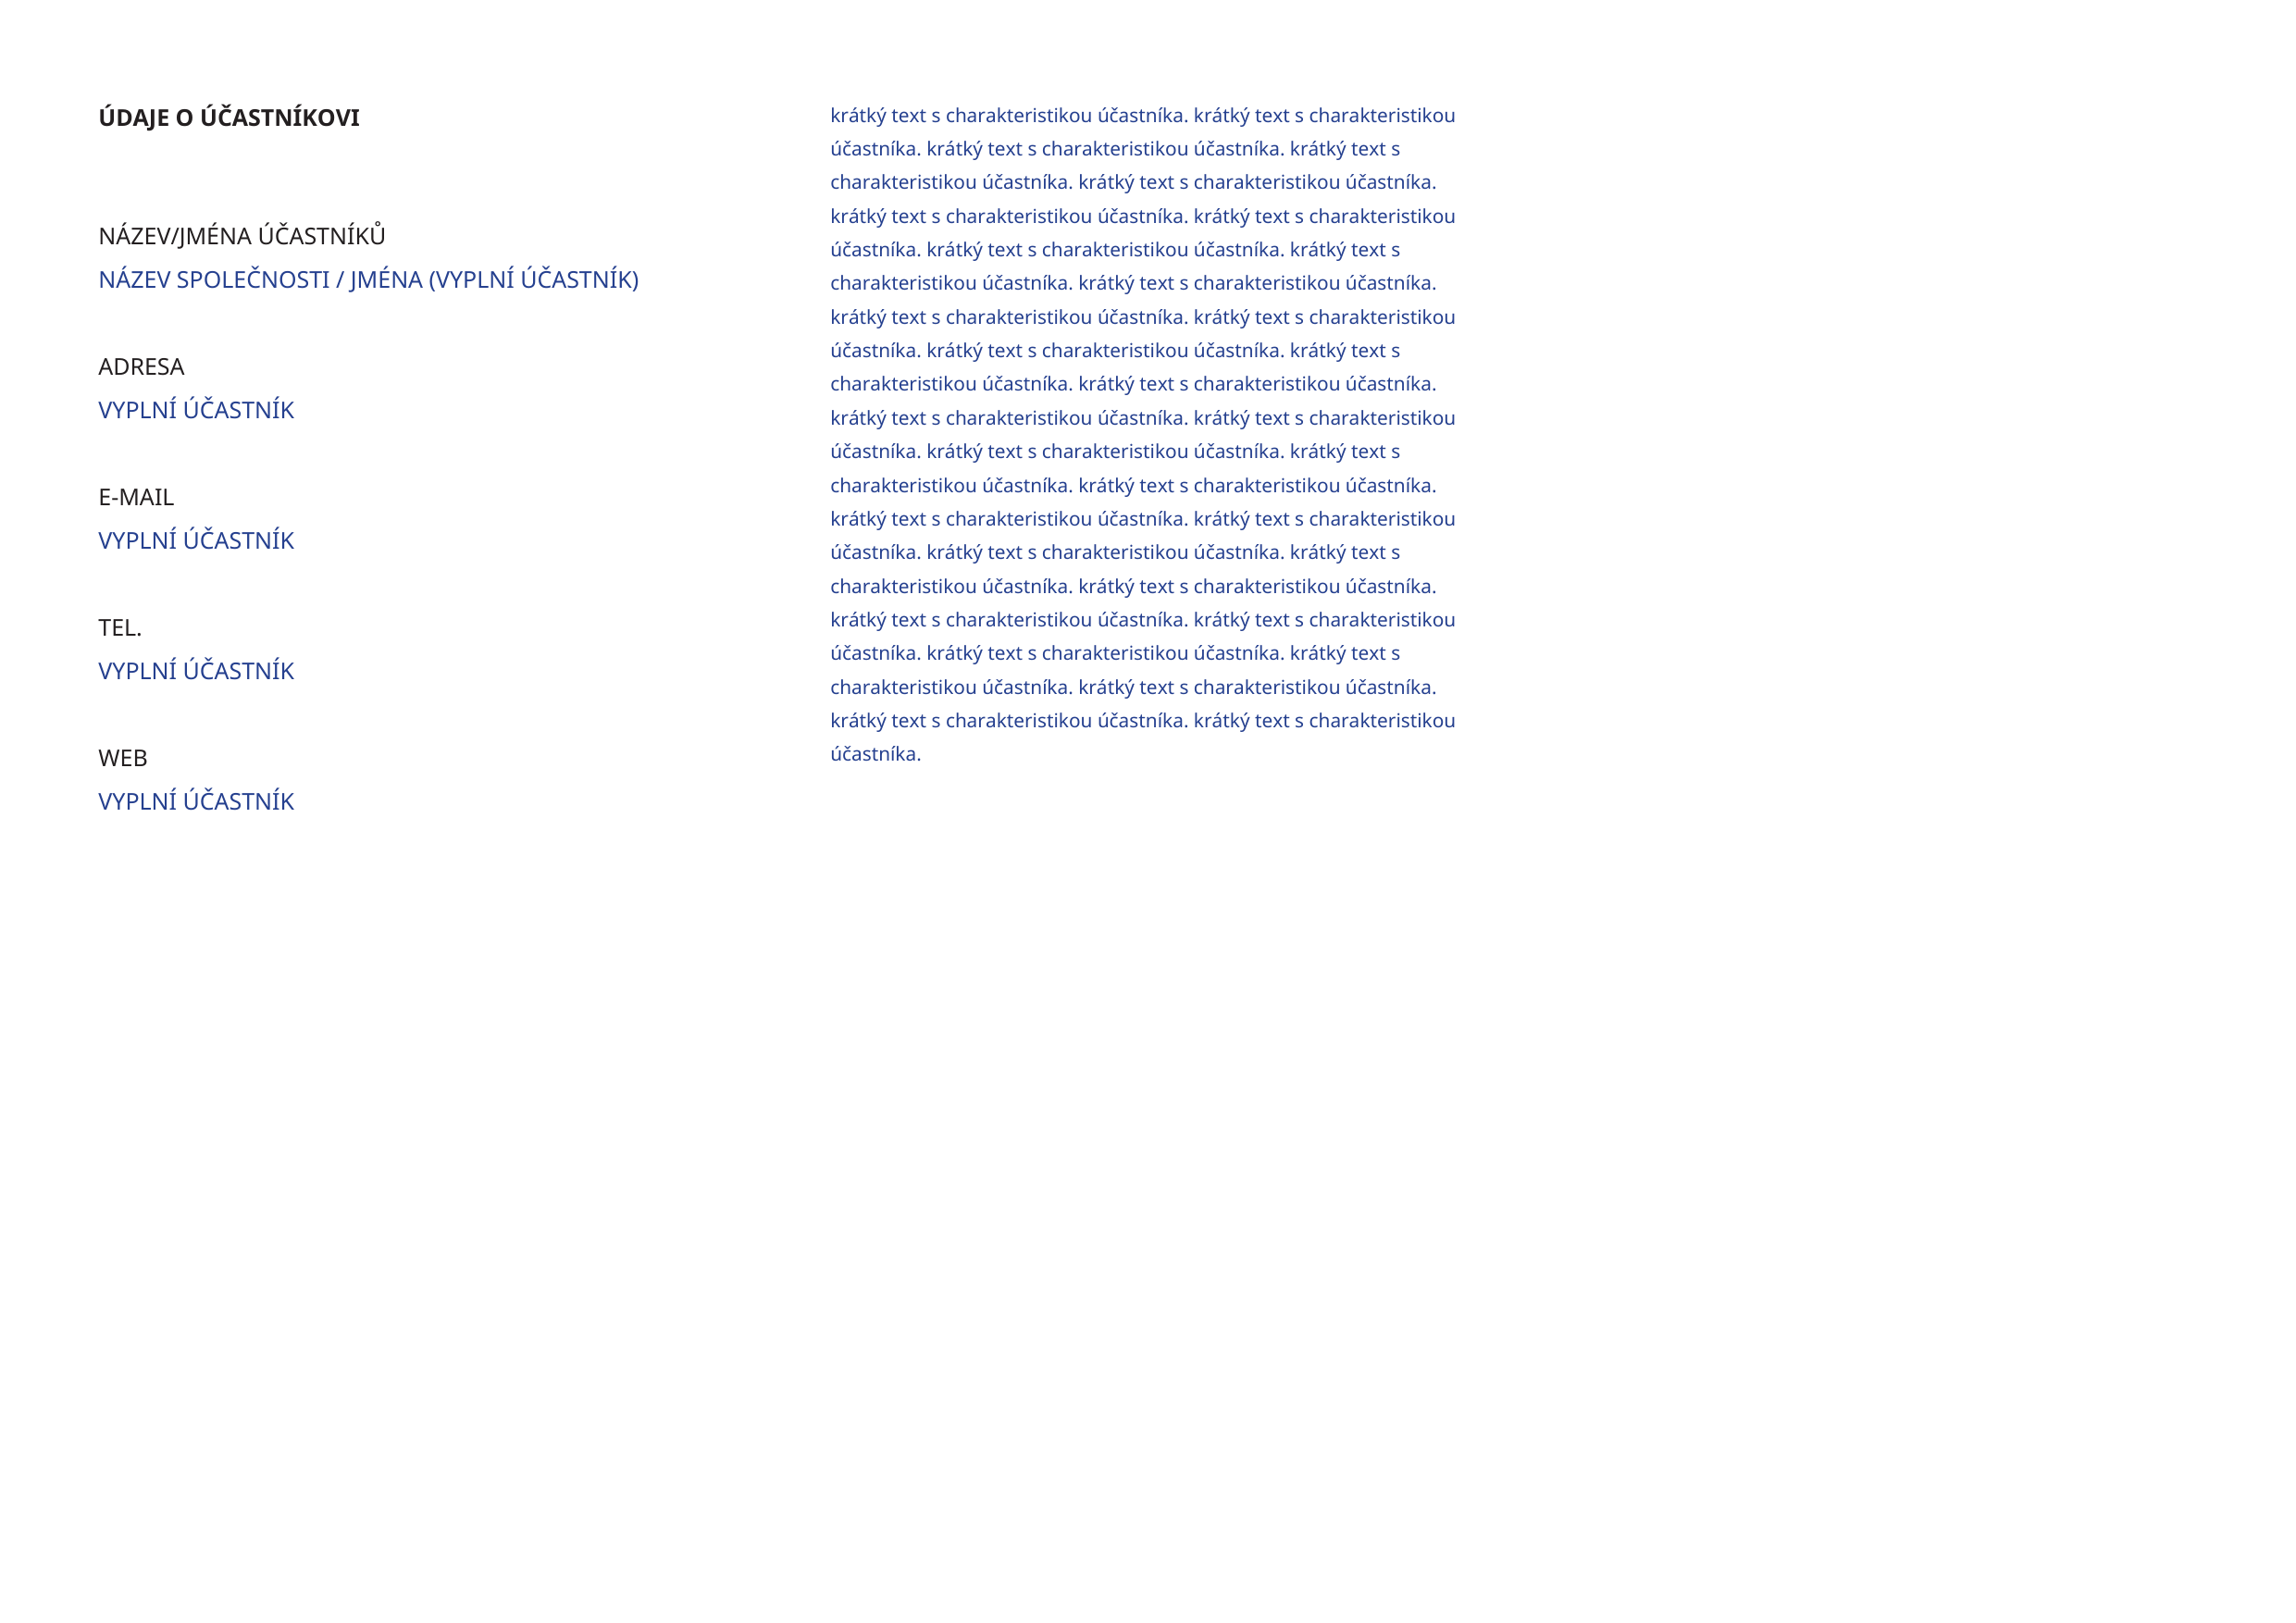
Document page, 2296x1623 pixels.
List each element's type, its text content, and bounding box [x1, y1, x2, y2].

subtitle ÚDAJE O ÚČASTNÍKOVI [98, 102, 731, 133]
text krátký text s charakteristikou účastníka. krátký text s charakteristikou účastníka. krátký text s charakteristikou účastníka. krátký text s charakteristikou účastníka. krátký text s charakteristikou účastníka. krátký text s charakteristikou účastníka. krátký text s charakteristikou účastníka. krátký text s charakteristikou účastníka. krátký text s charakteristikou účastníka. krátký text s charakteristikou účastníka. krátký text s charakteristikou účastníka. krátký text s charakteristikou účastníka. krátký text s charakteristikou účastníka. krátký text s charakteristikou účastníka. krátký text s charakteristikou účastníka. krátký text s charakteristikou účastníka. krátký text s charakteristikou účastníka. krátký text s charakteristikou účastníka. krátký text s charakteristikou účastníka. krátký text s charakteristikou účastníka. krátký text s charakteristikou účastníka. krátký text s charakteristikou účastníka. krátký text s charakteristikou účastníka. krátký text s charakteristikou účastníka. krátký text s charakteristikou účastníka. krátký text s charakteristikou účastníka. krátký text s charakteristikou účastníka. krátký text s charakteristikou účastníka. krátký text s charakteristikou účastníka. krátký text s charakteristikou účastníka. krátký text s charakteristikou účastníka. krátký text s charakteristikou účastníka. [830, 102, 1463, 767]
text WEB [98, 742, 731, 774]
subtitle NÁZEV SPOLEČNOSTI / JMÉNA (VYPLNÍ ÚČASTNÍK) [98, 264, 731, 295]
subtitle VYPLNÍ ÚČASTNÍK [98, 655, 731, 687]
subtitle VYPLNÍ ÚČASTNÍK [98, 525, 731, 556]
subtitle NÁZEV/JMÉNA ÚČASTNÍKŮ [98, 220, 731, 252]
subtitle VYPLNÍ ÚČASTNÍK [98, 394, 731, 426]
subtitle VYPLNÍ ÚČASTNÍK [98, 785, 731, 817]
subtitle ADRESA [98, 351, 731, 382]
text E-MAIL [98, 481, 731, 513]
text TEL. [98, 612, 731, 643]
